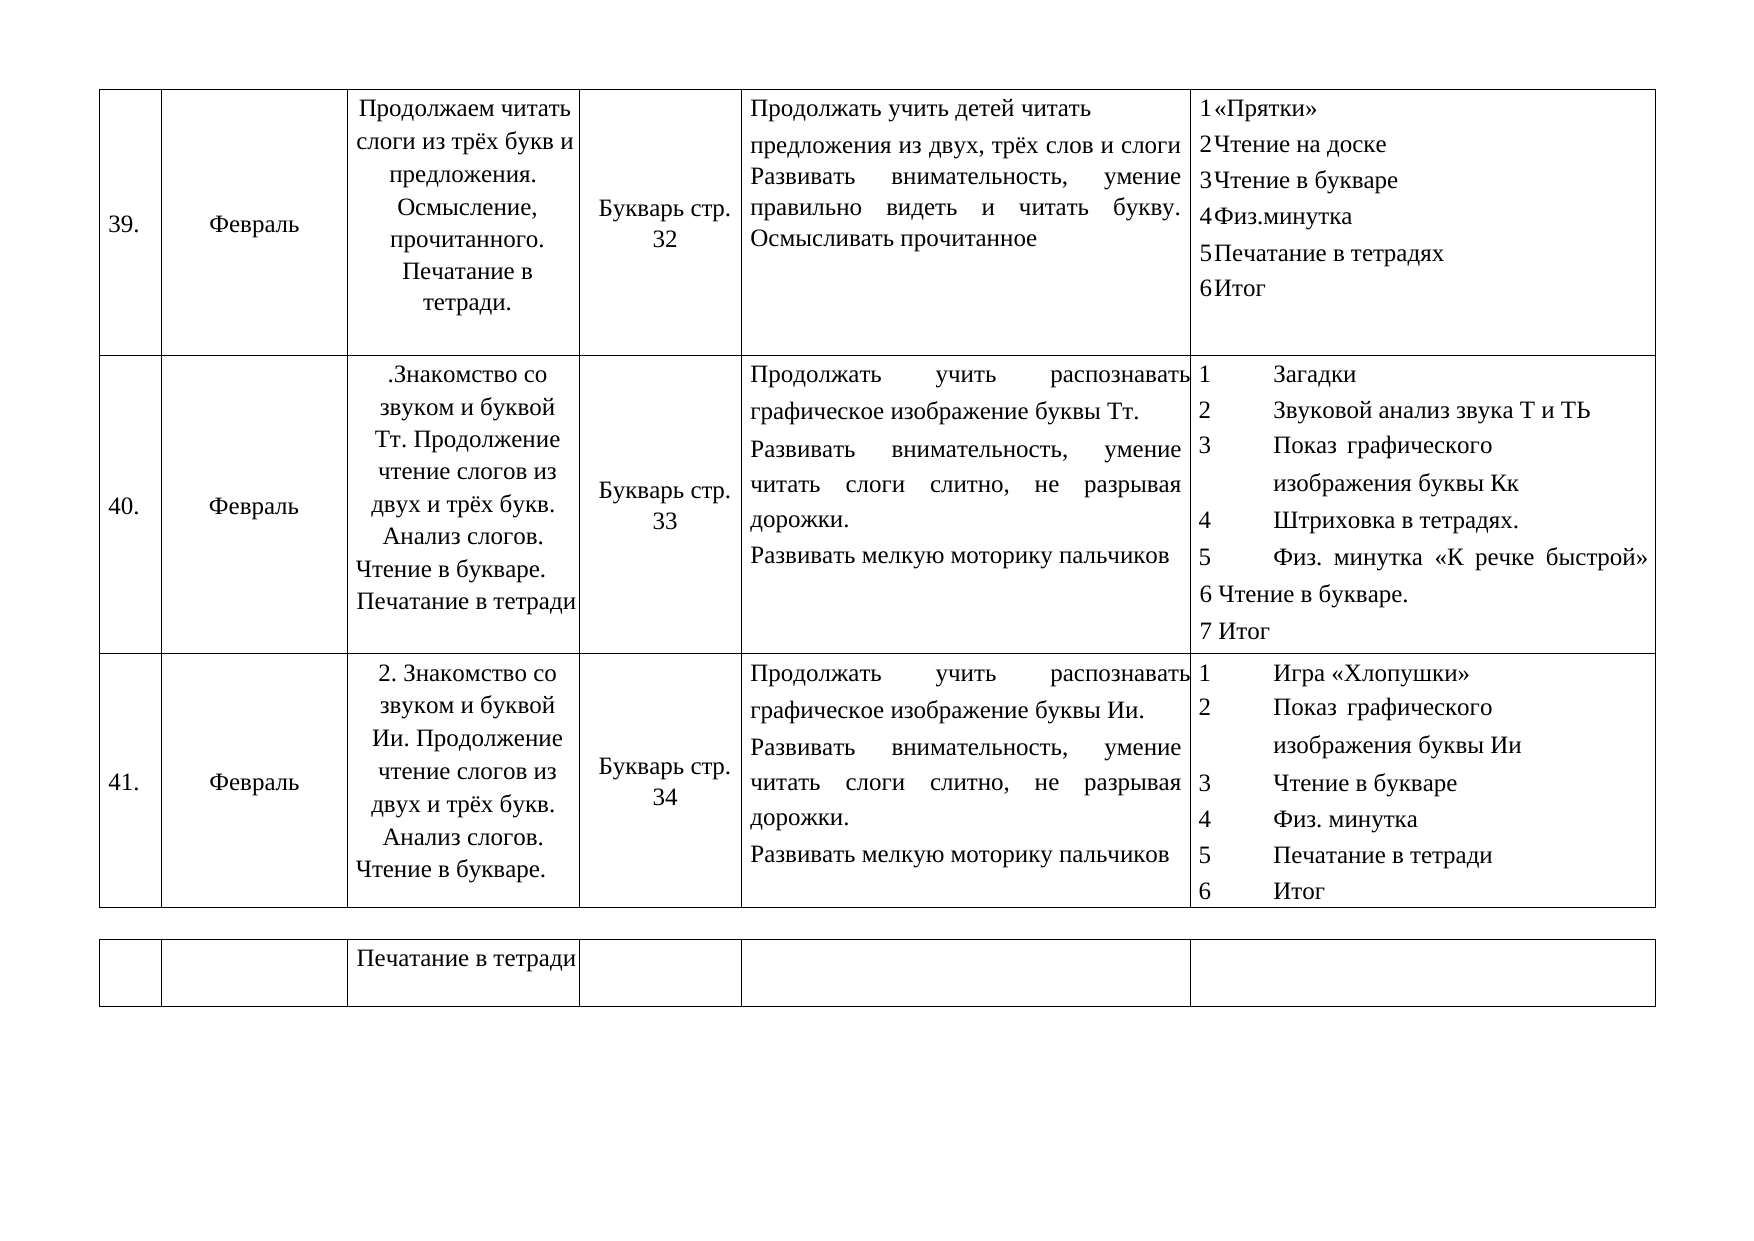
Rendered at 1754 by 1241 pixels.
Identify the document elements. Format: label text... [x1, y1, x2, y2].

table_cell Загадки Звуковой анализ звука Т и ТЬ Показ графического изображения буквы Кк Штриховка в тетрадях. Физ. минутка «К речке быстрой» 6 Чтение в букваре. 7 Итог [1191, 356, 1655, 653]
table_cell Продолжать учить детей читать предложения из двух, трёх слов и слоги Развивать внимательность, умение правильно видеть и читать букву. Осмысливать прочитанное [742, 90, 1190, 355]
table_cell Букварь стр. 33 [580, 356, 741, 653]
table_cell Февраль [162, 654, 347, 907]
table_cell Игра «Хлопушки» Показ графического изображения буквы Ии Чтение в букваре Физ. минутка Печатание в тетради Итог [1191, 654, 1655, 907]
table_header [580, 940, 741, 1006]
table_cell Продолжать учить распознавать графическое изображение буквы Тт. Развивать внимательность, умение читать слоги слитно, не разрывая дорожки. Развивать мелкую моторику пальчиков [742, 356, 1190, 653]
table_cell Февраль [162, 90, 347, 355]
table_header Печатание в тетради [348, 940, 579, 1006]
table_cell Февраль [162, 356, 347, 653]
table_cell 41. [100, 654, 161, 907]
table_cell Букварь стр. 32 [580, 90, 741, 355]
table_header [100, 940, 161, 1006]
table_header [162, 940, 347, 1006]
table_cell 40. [100, 356, 161, 653]
table_cell Продолжаем читать слоги из трёх букв и предложения. Осмысление, прочитанного. Печатание в тетради. [348, 90, 579, 355]
table_header [742, 940, 1190, 1006]
table_cell Продолжать учить распознавать графическое изображение буквы Ии. Развивать внимательность, умение читать слоги слитно, не разрывая дорожки. Развивать мелкую моторику пальчиков [742, 654, 1190, 907]
table_header [1191, 940, 1655, 1006]
table_cell 39. [100, 90, 161, 355]
table_cell 2. Знакомство со звуком и буквой Ии. Продолжение чтение слогов из двух и трёх букв. Анализ слогов. Чтение в букваре. [348, 654, 579, 907]
table_cell Букварь стр. 34 [580, 654, 741, 907]
table_cell «Прятки» Чтение на доске Чтение в букваре Физ.минутка Печатание в тетрадях Итог [1191, 90, 1655, 355]
table_cell .Знакомство со звуком и буквой Тт. Продолжение чтение слогов из двух и трёх букв. Анализ слогов. Чтение в букваре. Печатание в тетради [348, 356, 579, 653]
